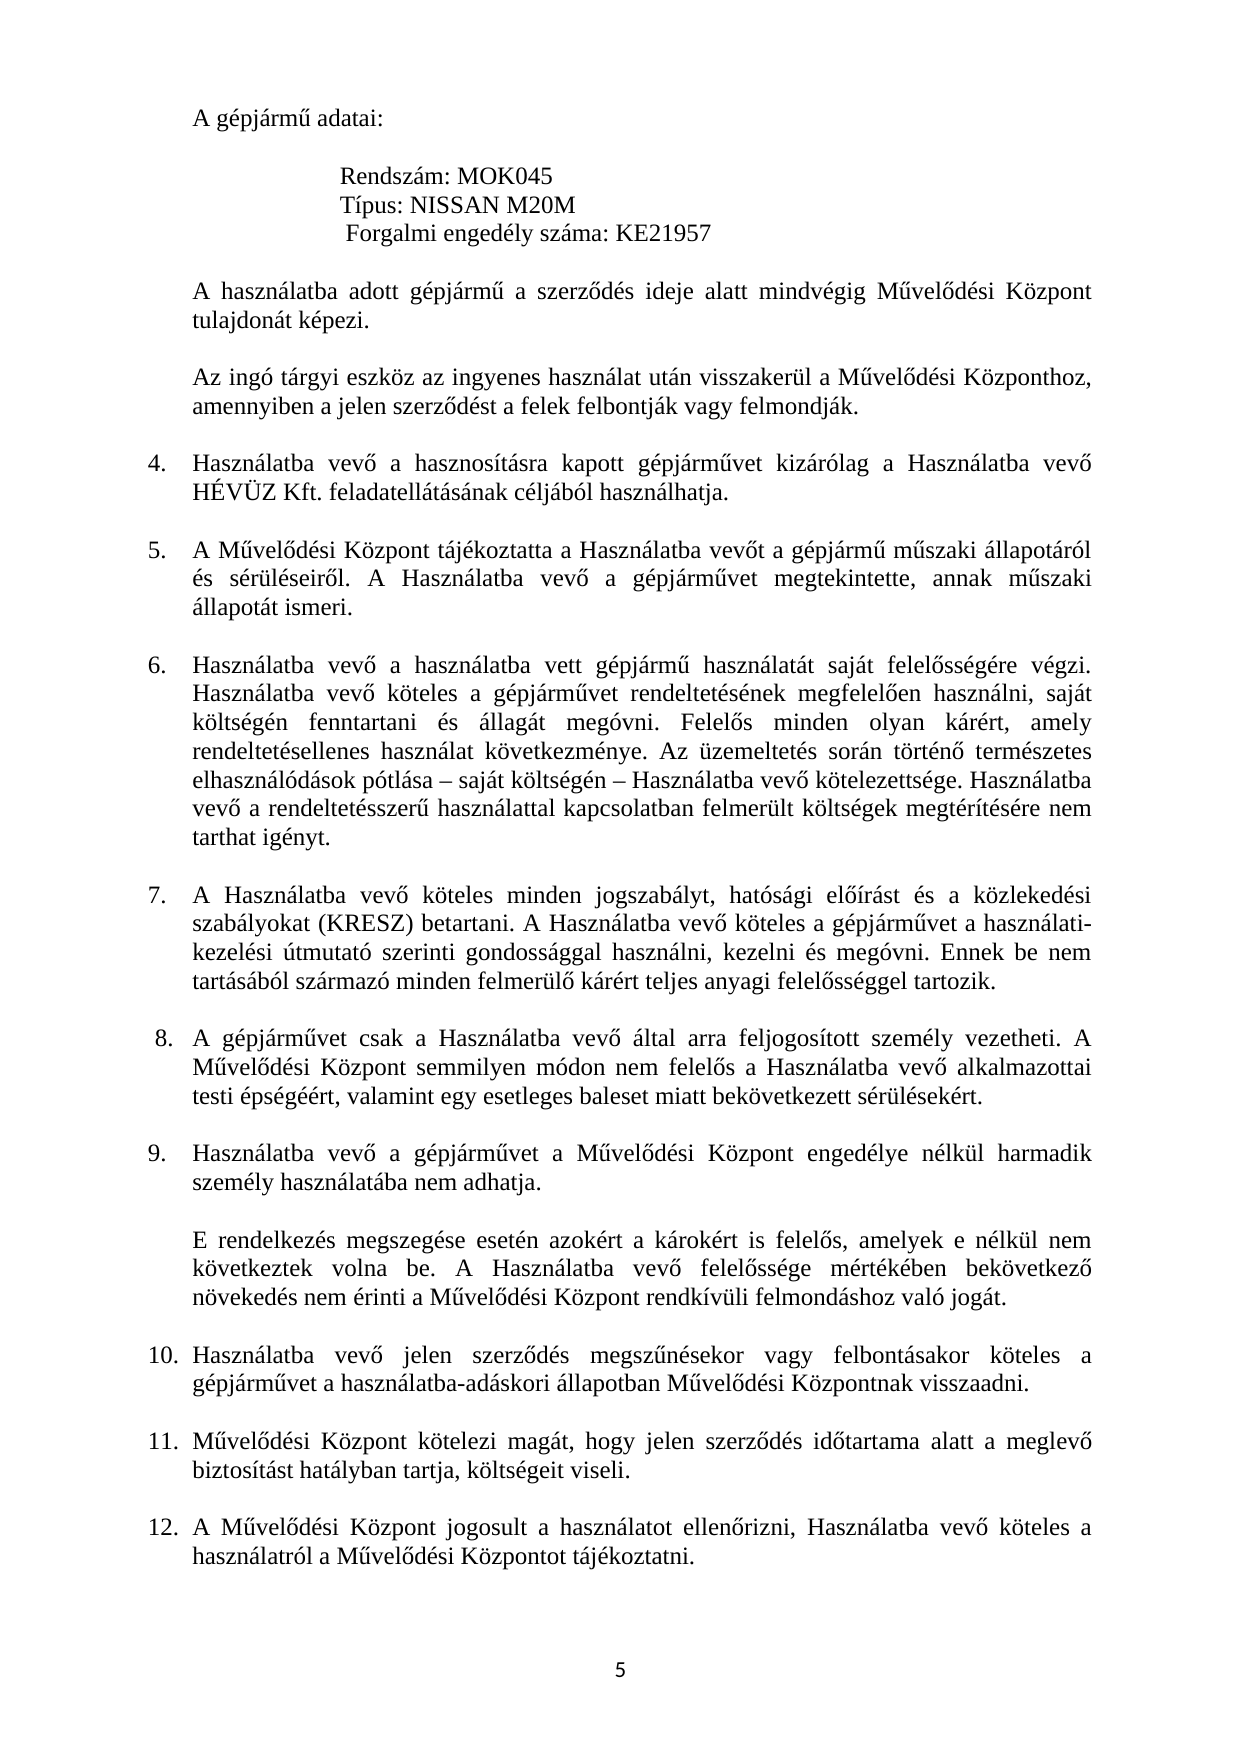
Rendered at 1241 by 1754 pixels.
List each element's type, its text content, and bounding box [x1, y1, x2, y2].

list A Művelődési Központ jogosult a használatot ellenőrizni, Használatba vevő köteles a használatról a Művelődési Központot tájékoztatni. [148, 1512, 1093, 1570]
text A gépjármű adatai: [192, 103, 1093, 132]
list Használatba vevő jelen szerződés megszűnésekor vagy felbontásakor köteles a gépjárművet a használatba-adáskori állapotban Művelődési Központnak visszaadni. [148, 1340, 1093, 1397]
list A Művelődési Központ tájékoztatta a Használatba vevőt a gépjármű műszaki állapotáról és sérüléseiről. A Használatba vevő a gépjárművet megtekintette, annak műszaki állapotát ismeri. [148, 535, 1093, 621]
list Használatba vevő a használatba vett gépjármű használatát saját felelősségére végzi. Használatba vevő köteles a gépjárművet rendeltetésének megfelelően használni, saját költségén fenntartani és állagát megóvni. Felelős minden olyan kárért, amely rendeltetésellenes használat következménye. Az üzemeltetés során történő természetes elhasználódások pótlása – saját költségén – Használatba vevő kötelezettsége. Használatba vevő a rendeltetésszerű használattal kapcsolatban felmerült költségek megtérítésére nem tarthat igényt. [148, 650, 1093, 851]
list Művelődési Központ kötelezi magát, hogy jelen szerződés időtartama alatt a meglevő biztosítást hatályban tartja, költségeit viseli. [148, 1426, 1093, 1483]
list A Használatba vevő köteles minden jogszabályt, hatósági előírást és a közlekedési szabályokat (KRESZ) betartani. A Használatba vevő köteles a gépjárművet a használati-kezelési útmutató szerinti gondossággal használni, kezelni és megóvni. Ennek be nem tartásából származó minden felmerülő kárért teljes anyagi felelősséggel tartozik. [148, 880, 1093, 995]
text E rendelkezés megszegése esetén azokért a károkért is felelős, amelyek e nélkül nem következtek volna be. A Használatba vevő felelőssége mértékében bekövetkező növekedés nem érinti a Művelődési Központ rendkívüli felmondáshoz való jogát. [192, 1225, 1093, 1311]
text Rendszám: MOK045 [339, 161, 1093, 190]
text Típus: NISSAN M20M [339, 190, 1093, 218]
text A használatba adott gépjármű a szerződés ideje alatt mindvégig Művelődési Központ tulajdonát képezi. [192, 276, 1093, 333]
list Használatba vevő a gépjárművet a Művelődési Központ engedélye nélkül harmadik személy használatába nem adhatja. [148, 1138, 1093, 1196]
list Használatba vevő a hasznosításra kapott gépjárművet kizárólag a Használatba vevő HÉVÜZ Kft. feladatellátásának céljából használhatja. [148, 448, 1093, 506]
text Forgalmi engedély száma: KE21957 [148, 218, 1093, 247]
text Az ingó tárgyi eszköz az ingyenes használat után visszakerül a Művelődési Központhoz, amennyiben a jelen szerződést a felek felbontják vagy felmondják. [192, 362, 1093, 420]
list A gépjárművet csak a Használatba vevő által arra feljogosított személy vezetheti. A Művelődési Központ semmilyen módon nem felelős a Használatba vevő alkalmazottai testi épségéért, valamint egy esetleges baleset miatt bekövetkezett sérülésekért. [154, 1023, 1093, 1110]
